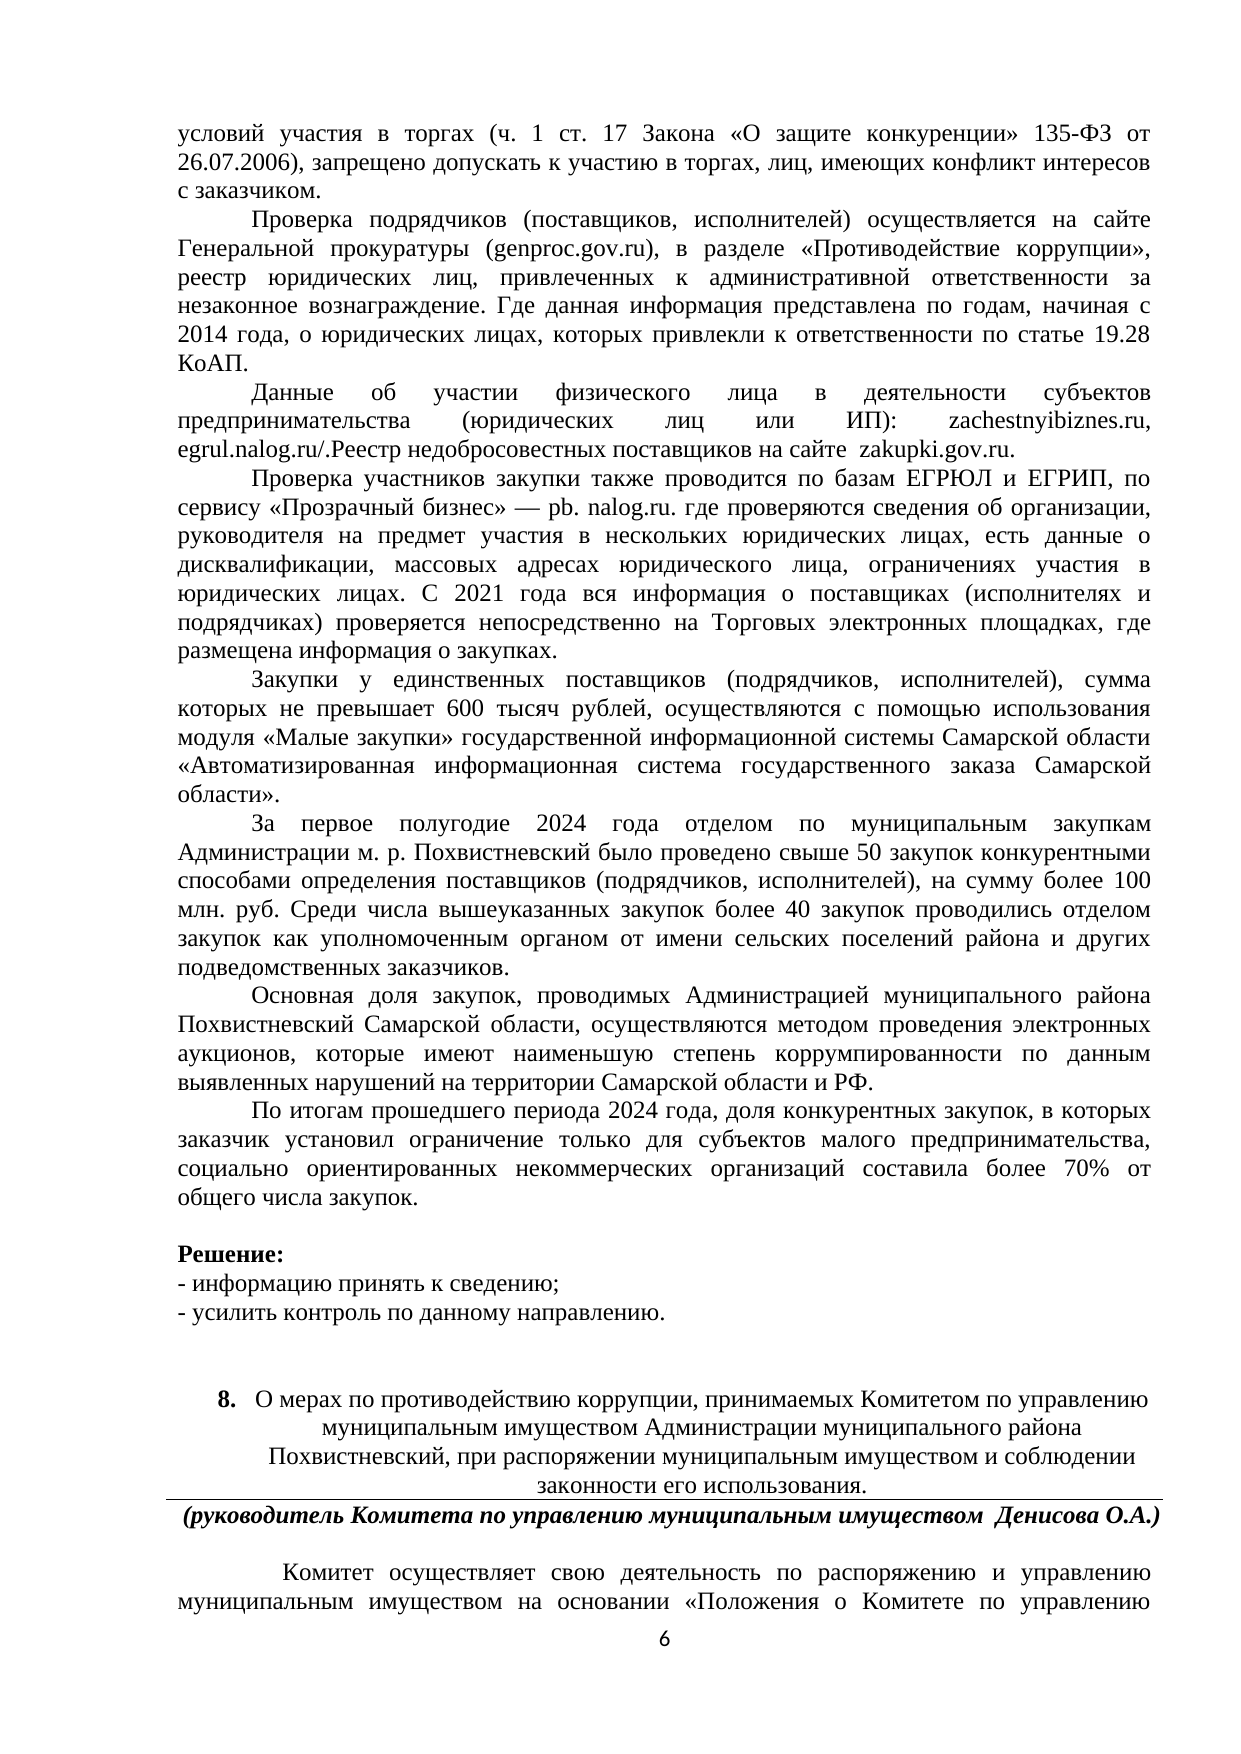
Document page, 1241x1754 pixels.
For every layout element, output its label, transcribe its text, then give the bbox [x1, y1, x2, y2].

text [177, 118, 1152, 204]
text За первое полугодие 2024 года отделом по муниципальным закупкам Администрации м. р. Похвистневский было проведено свыше 50 закупок конкурентными способами определения поставщиков (подрядчиков, исполнителей), на сумму более 100 млн. руб. Среди числа вышеуказанных закупок более 40 закупок проводились отделом закупок как уполномоченным органом от имени сельских поселений района и других подведомственных заказчиков. [177, 808, 1152, 981]
text Основная доля закупок, проводимых Администрацией муниципального района Похвистневский Самарской области, осуществляются методом проведения электронных аукционов, которые имеют наименьшую степень коррумпированности по данным выявленных нарушений на территории Самарской области и РФ. [177, 981, 1152, 1096]
list (руководитель Комитета по управлению муниципальным имуществом Денисова О.А.) [177, 1500, 1167, 1528]
text Данные об участии физического лица в деятельности субъектов предпринимательства (юридических лиц или ИП): zachestnyibiznes.ru, egrul.nalog.ru/.Реестр недобросовестных поставщиков на сайте zakupki.gov.ru. [177, 377, 1152, 463]
text По итогам прошедшего периода 2024 года, доля конкурентных закупок, в которых заказчик установил ограничение только для субъектов малого предпринимательства, социально ориентированных некоммерческих организаций составила более 70% от общего числа закупок. [177, 1096, 1152, 1211]
text Закупки у единственных поставщиков (подрядчиков, исполнителей), сумма которых не превышает 600 тысяч рублей, осуществляются с помощью использования модуля «Малые закупки» государственной информационной системы Самарской области «Автоматизированная информационная система государственного заказа Самарской области». [177, 664, 1152, 808]
text - информацию принять к сведению; [177, 1268, 1152, 1297]
text Проверка участников закупки также проводится по базам ЕГРЮЛ и ЕГРИП, по сервису «Прозрачный бизнес» — pb. nalog.ru. где проверяются сведения об организации, руководителя на предмет участия в нескольких юридических лицах, есть данные о дисквалификации, массовых адресах юридического лица, ограничениях участия в юридических лицах. С 2021 года вся информация о поставщиках (исполнителях и подрядчиках) проверяется непосредственно на Торговых электронных площадках, где размещена информация о закупках. [177, 463, 1152, 664]
table_header О мерах по противодействию коррупции, принимаемых Комитетом по управлению муниципальным имуществом Администрации муниципального района Похвистневский, при распоряжении муниципальным имуществом и соблюдении законности его использования. [166, 1384, 1163, 1499]
text - усилить контроль по данному направлению. [177, 1297, 1152, 1326]
text Проверка подрядчиков (поставщиков, исполнителей) осуществляется на сайте Генеральной прокуратуры (genproc.gov.ru), в разделе «Противодействие коррупции», реестр юридических лиц, привлеченных к административной ответственности за незаконное вознаграждение. Где данная информация представлена по годам, начиная с 2014 года, о юридических лицах, которых привлекли к ответственности по статье 19.28 КоАП. [177, 204, 1152, 377]
text Решение: [177, 1239, 1152, 1268]
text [177, 1557, 1152, 1615]
